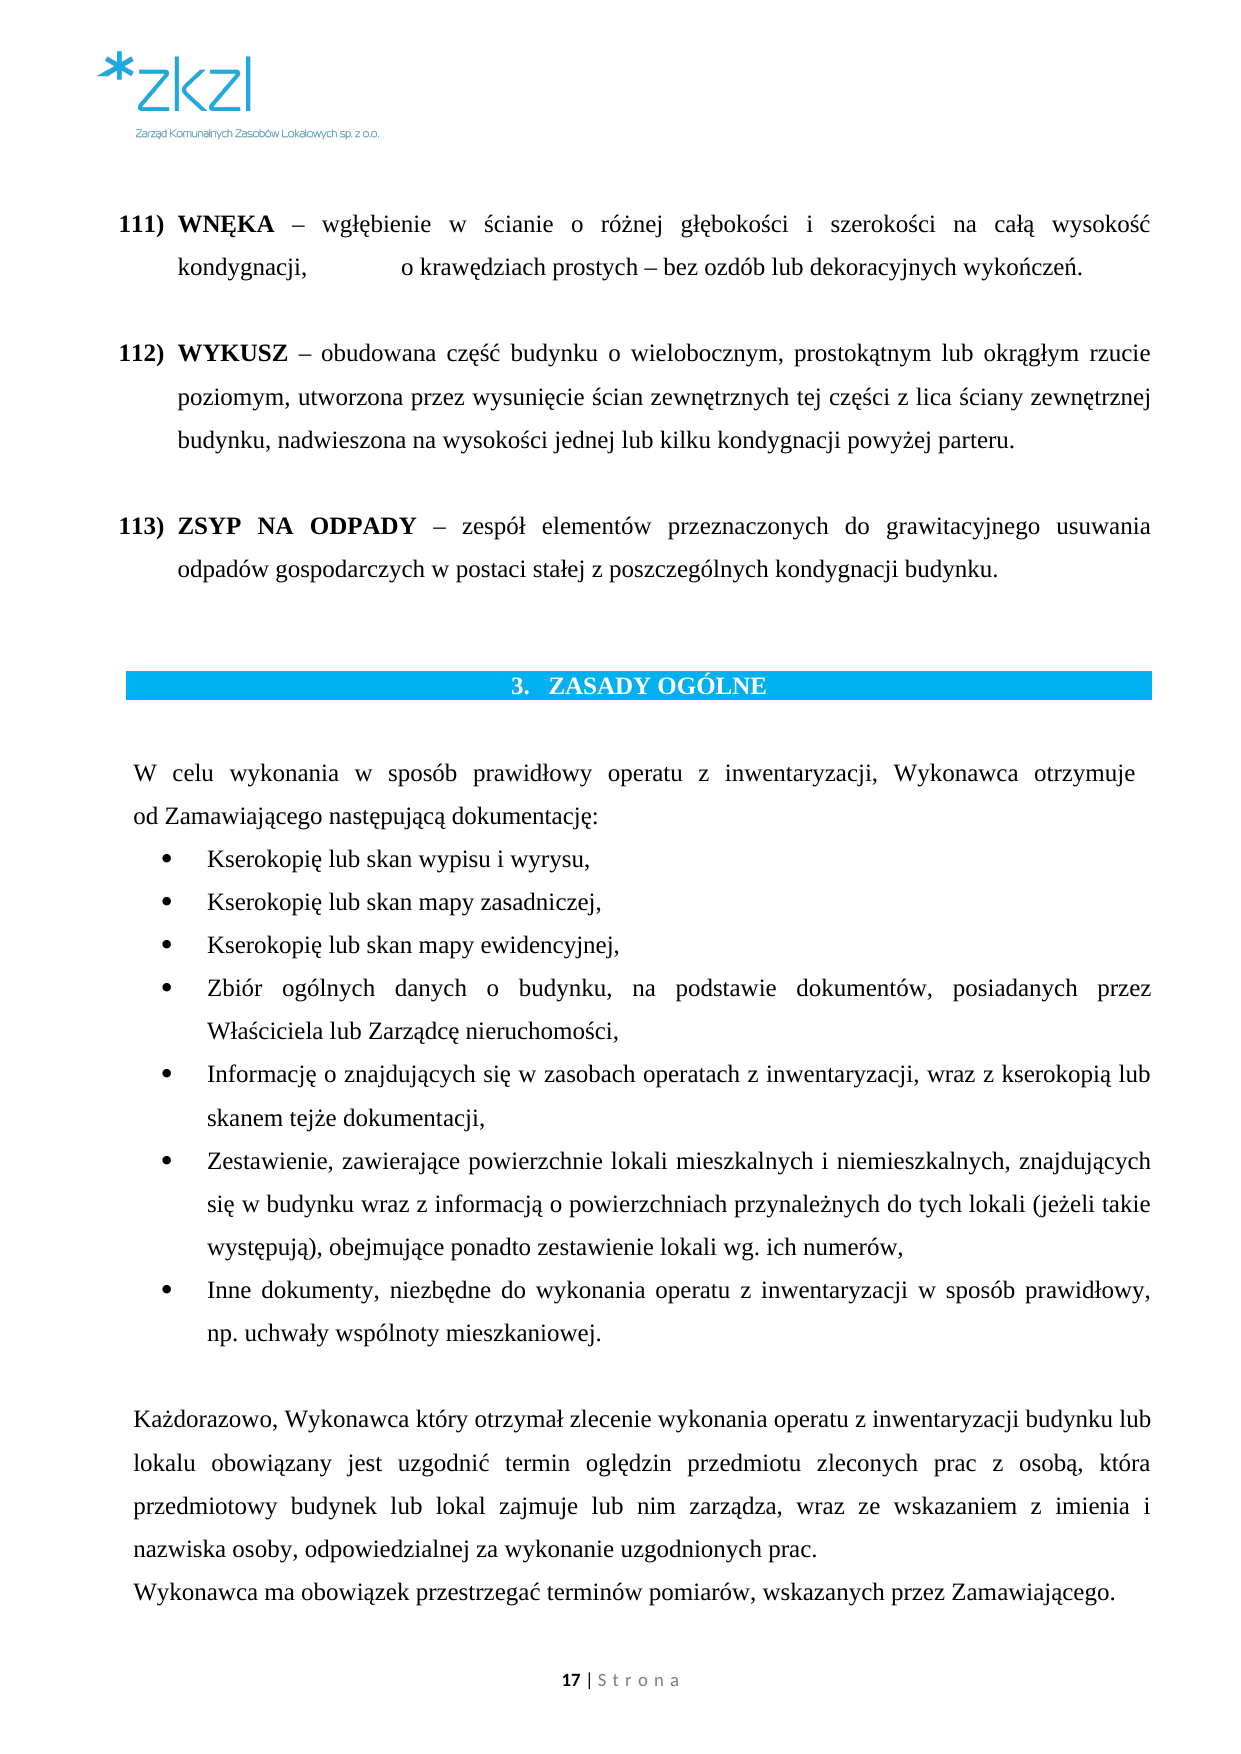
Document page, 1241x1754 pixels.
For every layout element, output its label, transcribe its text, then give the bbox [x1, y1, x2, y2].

list Inne dokumenty, niezbędne do wykonania operatu z inwentaryzacji w sposób prawidłowy, np. uchwały wspólnoty mieszkaniowej. [162, 1275, 1152, 1347]
picture [88, 29, 387, 166]
list WYKUSZ – obudowana część budynku o wielobocznym, prostokątnym lub okrągłym rzucie poziomym, utworzona przez wysunięcie ścian zewnętrznych tej części z lica ściany zewnętrznej budynku, nadwieszona na wysokości jednej lub kilku kondygnacji powyżej parteru. [118, 338, 1152, 453]
text W celu wykonania w sposób prawidłowy operatu z inwentaryzacji, Wykonawca otrzymuje od Zamawiającego następującą dokumentację: [133, 758, 1152, 829]
list ZSYP NA ODPADY – zespół elementów przeznaczonych do grawitacyjnego usuwania odpadów gospodarczych w postaci stałej z poszczególnych kondygnacji budynku. [118, 511, 1152, 583]
subtitle zasady ogólne [126, 671, 1152, 700]
list Zestawienie, zawierające powierzchnie lokali mieszkalnych i niemieszkalnych, znajdujących się w budynku wraz z informacją o powierzchniach przynależnych do tych lokali (jeżeli takie występują), obejmujące ponadto zestawienie lokali wg. ich numerów, [162, 1146, 1152, 1261]
list Kserokopię lub skan mapy ewidencyjnej, [162, 930, 1152, 959]
list Informację o znajdujących się w zasobach operatach z inwentaryzacji, wraz z kserokopią lub skanem tejże dokumentacji, [162, 1059, 1152, 1131]
text Każdorazowo, Wykonawca który otrzymał zlecenie wykonania operatu z inwentaryzacji budynku lub lokalu obowiązany jest uzgodnić termin oględzin przedmiotu zleconych prac z osobą, która przedmiotowy budynek lub lokal zajmuje lub nim zarządza, wraz ze wskazaniem z imienia i nazwiska osoby, odpowiedzialnej za wykonanie uzgodnionych prac. [133, 1404, 1152, 1563]
list WNĘKA – wgłębienie w ścianie o różnej głębokości i szerokości na całą wysokość kondygnacji, o krawędziach prostych – bez ozdób lub dekoracyjnych wykończeń. [118, 209, 1152, 281]
list Zbiór ogólnych danych o budynku, na podstawie dokumentów, posiadanych przez Właściciela lub Zarządcę nieruchomości, [162, 973, 1152, 1045]
list Kserokopię lub skan wypisu i wyrysu, [162, 844, 1152, 873]
text Wykonawca ma obowiązek przestrzegać terminów pomiarów, wskazanych przez Zamawiającego. [133, 1577, 1152, 1606]
list Kserokopię lub skan mapy zasadniczej, [162, 887, 1152, 916]
